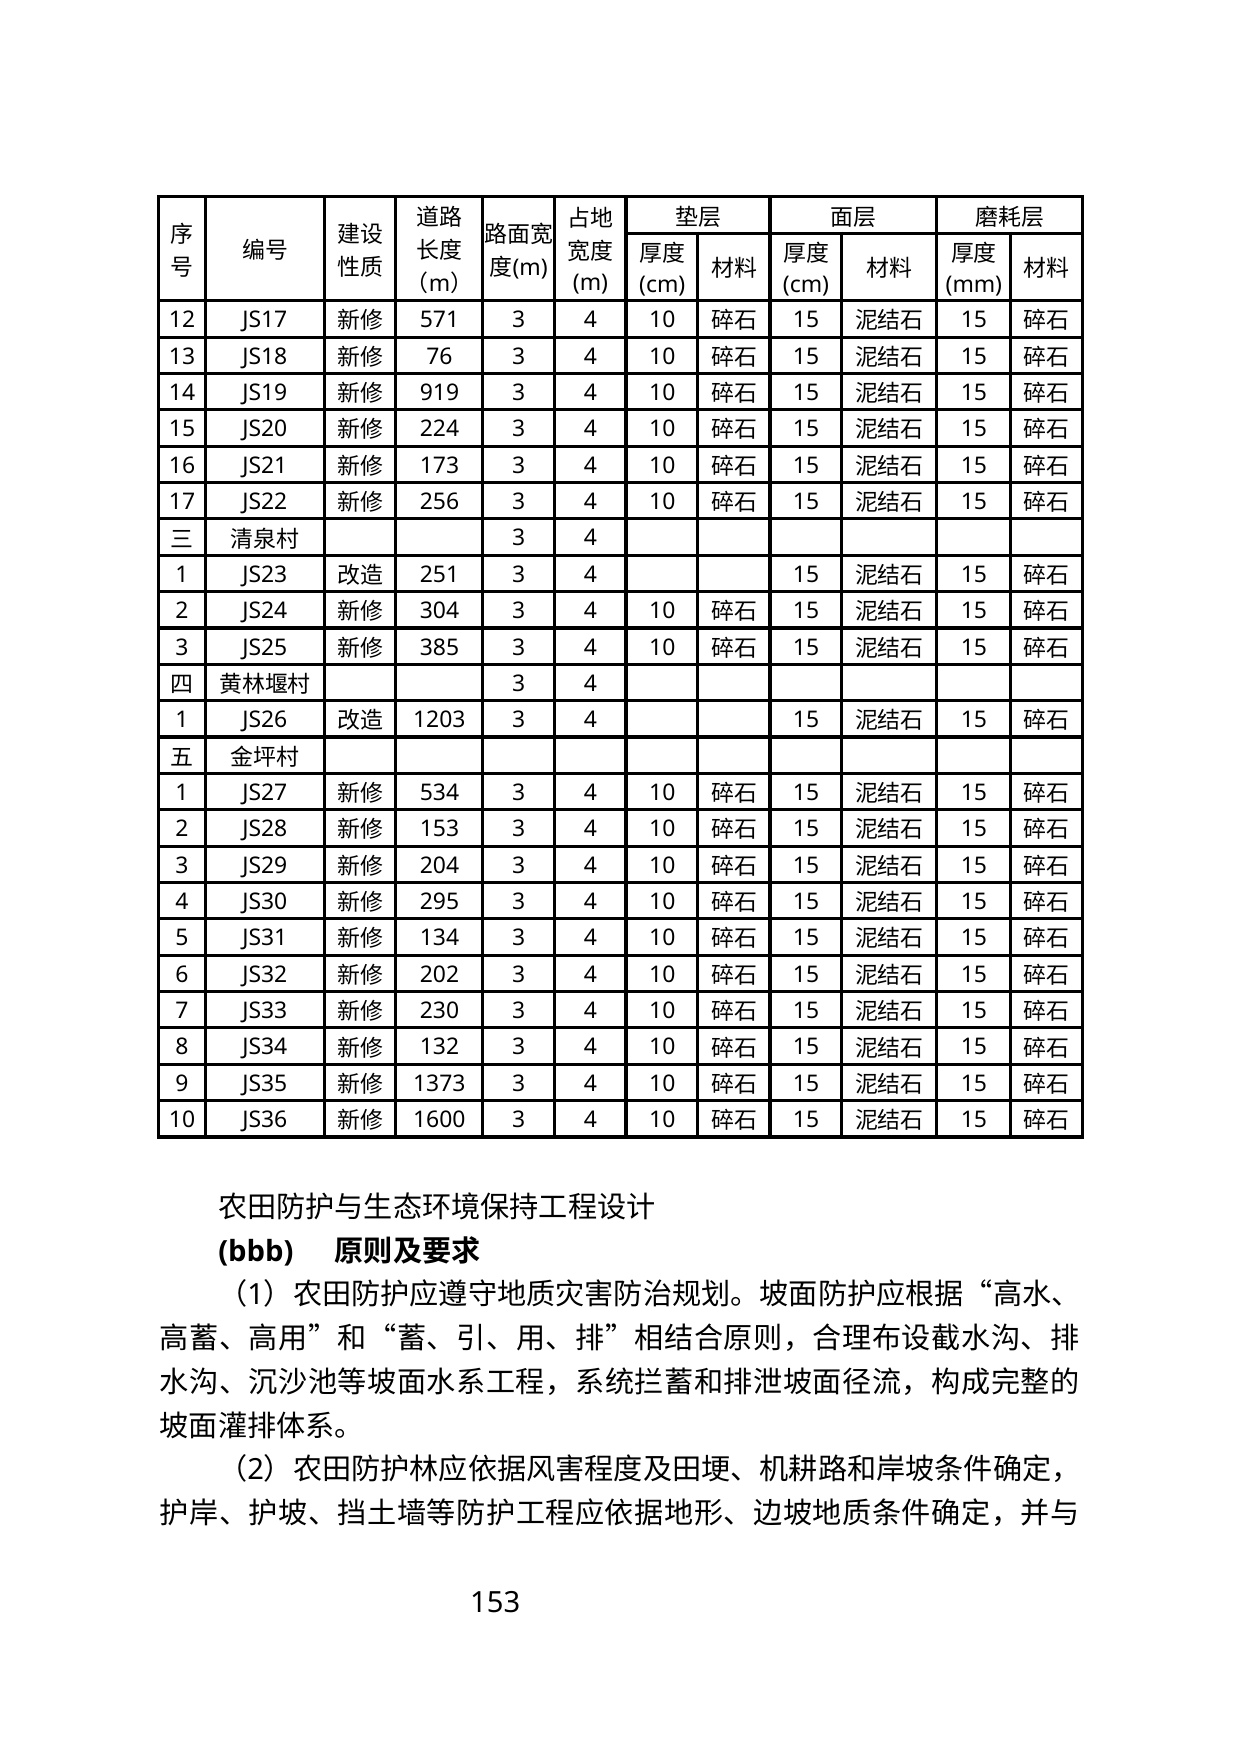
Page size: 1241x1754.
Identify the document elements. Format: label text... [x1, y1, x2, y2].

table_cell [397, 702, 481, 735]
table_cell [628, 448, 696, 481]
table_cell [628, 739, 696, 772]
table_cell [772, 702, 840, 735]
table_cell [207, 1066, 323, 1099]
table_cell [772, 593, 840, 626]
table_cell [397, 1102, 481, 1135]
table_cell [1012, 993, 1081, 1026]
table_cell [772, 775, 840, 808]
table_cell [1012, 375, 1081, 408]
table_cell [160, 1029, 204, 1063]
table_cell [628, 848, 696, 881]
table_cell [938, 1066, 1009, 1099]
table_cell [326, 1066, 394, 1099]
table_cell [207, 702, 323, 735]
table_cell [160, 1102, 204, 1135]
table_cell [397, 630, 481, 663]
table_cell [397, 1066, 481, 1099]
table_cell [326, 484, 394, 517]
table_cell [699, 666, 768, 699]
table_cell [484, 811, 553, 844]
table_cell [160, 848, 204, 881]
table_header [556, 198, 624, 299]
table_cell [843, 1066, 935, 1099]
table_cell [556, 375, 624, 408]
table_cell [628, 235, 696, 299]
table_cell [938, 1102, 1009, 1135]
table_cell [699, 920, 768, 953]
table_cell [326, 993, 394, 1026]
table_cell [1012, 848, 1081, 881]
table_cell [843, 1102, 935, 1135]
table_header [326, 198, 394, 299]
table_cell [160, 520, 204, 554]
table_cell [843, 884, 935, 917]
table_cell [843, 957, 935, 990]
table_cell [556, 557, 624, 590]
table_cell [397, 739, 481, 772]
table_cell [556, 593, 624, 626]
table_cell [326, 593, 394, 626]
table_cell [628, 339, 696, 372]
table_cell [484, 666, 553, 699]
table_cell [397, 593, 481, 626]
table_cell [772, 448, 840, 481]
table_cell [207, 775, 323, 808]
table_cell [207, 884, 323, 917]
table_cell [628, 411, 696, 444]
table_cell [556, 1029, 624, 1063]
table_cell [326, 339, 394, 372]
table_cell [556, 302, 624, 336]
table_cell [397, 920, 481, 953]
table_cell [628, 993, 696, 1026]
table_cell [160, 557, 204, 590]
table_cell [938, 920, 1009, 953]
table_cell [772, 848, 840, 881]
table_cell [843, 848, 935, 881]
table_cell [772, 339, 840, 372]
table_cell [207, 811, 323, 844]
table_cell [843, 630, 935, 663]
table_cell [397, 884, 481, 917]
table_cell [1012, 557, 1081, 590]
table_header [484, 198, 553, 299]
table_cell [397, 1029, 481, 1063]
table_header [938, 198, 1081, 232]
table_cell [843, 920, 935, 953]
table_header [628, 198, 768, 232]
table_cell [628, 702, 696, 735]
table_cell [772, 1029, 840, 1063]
text （1）农田防护应遵守地质灾害防治规划。坡面防护应根据“高水、高蓄、高用”和“蓄、引、用、排”相结合原则，合理布设截水沟、排水沟、沉沙池等坡面水系工程，系统拦蓄和排泄坡面径流，构成完整的坡面灌排体系。 [159, 1270, 1081, 1445]
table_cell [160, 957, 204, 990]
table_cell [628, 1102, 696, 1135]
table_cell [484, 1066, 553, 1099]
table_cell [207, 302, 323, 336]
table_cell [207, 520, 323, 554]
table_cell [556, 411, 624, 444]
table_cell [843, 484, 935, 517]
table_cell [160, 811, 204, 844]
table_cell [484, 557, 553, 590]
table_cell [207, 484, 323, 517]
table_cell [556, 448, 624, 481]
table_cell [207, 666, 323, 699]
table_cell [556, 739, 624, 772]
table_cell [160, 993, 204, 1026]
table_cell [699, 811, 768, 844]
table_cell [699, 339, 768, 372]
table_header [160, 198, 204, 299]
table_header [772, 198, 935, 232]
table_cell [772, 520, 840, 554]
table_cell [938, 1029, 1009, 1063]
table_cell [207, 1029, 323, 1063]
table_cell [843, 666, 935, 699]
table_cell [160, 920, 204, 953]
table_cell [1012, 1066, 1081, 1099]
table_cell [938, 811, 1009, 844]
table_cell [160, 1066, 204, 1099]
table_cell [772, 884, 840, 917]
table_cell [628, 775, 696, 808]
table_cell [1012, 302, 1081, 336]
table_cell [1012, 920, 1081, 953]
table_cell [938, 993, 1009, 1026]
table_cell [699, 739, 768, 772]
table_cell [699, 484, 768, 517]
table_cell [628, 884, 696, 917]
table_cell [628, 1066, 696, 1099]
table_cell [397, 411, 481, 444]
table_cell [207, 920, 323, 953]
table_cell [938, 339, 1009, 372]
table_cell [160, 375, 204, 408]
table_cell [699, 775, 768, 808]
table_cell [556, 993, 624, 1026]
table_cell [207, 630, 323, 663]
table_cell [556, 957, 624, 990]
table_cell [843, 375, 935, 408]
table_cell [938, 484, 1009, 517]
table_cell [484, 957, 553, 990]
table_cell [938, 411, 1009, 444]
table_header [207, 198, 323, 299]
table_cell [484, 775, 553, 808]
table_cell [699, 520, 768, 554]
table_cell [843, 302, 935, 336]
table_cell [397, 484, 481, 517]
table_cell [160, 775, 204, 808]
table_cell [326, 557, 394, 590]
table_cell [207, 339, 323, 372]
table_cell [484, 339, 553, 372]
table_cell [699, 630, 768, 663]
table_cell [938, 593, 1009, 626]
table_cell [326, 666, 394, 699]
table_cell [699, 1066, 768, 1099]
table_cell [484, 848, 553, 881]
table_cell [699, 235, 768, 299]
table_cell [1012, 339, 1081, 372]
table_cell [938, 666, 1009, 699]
text 农田防护与生态环境保持工程设计 [159, 1182, 1081, 1226]
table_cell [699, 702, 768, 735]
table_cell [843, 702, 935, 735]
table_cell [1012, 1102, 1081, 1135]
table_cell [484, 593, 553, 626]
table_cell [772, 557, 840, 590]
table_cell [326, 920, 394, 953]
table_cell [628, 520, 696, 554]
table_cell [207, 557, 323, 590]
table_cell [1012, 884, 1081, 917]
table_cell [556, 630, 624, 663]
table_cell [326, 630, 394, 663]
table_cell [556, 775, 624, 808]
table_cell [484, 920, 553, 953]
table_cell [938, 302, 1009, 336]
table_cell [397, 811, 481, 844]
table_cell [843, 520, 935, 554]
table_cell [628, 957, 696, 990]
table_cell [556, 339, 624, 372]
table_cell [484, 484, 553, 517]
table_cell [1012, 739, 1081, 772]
list 原则及要求 [159, 1226, 1081, 1270]
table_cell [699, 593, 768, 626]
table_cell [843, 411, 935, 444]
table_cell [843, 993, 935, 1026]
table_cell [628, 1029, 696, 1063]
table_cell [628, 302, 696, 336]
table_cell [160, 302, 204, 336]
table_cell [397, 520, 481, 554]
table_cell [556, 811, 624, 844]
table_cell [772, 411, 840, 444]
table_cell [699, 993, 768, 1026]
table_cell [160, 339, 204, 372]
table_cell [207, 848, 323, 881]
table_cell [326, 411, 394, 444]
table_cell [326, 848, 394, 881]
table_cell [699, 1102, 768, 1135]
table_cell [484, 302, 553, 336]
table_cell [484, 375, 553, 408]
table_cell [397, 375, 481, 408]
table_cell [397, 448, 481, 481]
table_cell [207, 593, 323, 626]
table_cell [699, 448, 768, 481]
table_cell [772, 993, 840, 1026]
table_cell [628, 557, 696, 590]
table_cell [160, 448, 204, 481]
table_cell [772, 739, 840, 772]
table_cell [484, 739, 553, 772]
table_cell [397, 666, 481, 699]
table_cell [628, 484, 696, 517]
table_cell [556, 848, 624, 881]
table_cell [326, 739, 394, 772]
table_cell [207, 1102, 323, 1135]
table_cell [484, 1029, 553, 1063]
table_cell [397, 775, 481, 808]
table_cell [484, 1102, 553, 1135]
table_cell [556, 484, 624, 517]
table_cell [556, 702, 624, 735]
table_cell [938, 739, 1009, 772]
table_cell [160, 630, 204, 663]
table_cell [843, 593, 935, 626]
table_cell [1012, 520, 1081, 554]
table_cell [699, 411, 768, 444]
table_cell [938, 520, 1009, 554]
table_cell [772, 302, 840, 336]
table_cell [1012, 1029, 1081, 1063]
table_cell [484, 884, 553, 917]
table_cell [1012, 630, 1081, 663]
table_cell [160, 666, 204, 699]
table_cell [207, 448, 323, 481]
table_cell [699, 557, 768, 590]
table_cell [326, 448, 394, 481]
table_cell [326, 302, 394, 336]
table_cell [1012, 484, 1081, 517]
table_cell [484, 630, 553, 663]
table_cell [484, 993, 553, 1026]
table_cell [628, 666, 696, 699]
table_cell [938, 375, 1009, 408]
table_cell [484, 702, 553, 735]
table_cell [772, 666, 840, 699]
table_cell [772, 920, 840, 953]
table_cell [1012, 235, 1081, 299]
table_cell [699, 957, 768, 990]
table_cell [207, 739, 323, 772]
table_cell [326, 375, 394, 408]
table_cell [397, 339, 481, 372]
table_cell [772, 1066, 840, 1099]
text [159, 1445, 1081, 1532]
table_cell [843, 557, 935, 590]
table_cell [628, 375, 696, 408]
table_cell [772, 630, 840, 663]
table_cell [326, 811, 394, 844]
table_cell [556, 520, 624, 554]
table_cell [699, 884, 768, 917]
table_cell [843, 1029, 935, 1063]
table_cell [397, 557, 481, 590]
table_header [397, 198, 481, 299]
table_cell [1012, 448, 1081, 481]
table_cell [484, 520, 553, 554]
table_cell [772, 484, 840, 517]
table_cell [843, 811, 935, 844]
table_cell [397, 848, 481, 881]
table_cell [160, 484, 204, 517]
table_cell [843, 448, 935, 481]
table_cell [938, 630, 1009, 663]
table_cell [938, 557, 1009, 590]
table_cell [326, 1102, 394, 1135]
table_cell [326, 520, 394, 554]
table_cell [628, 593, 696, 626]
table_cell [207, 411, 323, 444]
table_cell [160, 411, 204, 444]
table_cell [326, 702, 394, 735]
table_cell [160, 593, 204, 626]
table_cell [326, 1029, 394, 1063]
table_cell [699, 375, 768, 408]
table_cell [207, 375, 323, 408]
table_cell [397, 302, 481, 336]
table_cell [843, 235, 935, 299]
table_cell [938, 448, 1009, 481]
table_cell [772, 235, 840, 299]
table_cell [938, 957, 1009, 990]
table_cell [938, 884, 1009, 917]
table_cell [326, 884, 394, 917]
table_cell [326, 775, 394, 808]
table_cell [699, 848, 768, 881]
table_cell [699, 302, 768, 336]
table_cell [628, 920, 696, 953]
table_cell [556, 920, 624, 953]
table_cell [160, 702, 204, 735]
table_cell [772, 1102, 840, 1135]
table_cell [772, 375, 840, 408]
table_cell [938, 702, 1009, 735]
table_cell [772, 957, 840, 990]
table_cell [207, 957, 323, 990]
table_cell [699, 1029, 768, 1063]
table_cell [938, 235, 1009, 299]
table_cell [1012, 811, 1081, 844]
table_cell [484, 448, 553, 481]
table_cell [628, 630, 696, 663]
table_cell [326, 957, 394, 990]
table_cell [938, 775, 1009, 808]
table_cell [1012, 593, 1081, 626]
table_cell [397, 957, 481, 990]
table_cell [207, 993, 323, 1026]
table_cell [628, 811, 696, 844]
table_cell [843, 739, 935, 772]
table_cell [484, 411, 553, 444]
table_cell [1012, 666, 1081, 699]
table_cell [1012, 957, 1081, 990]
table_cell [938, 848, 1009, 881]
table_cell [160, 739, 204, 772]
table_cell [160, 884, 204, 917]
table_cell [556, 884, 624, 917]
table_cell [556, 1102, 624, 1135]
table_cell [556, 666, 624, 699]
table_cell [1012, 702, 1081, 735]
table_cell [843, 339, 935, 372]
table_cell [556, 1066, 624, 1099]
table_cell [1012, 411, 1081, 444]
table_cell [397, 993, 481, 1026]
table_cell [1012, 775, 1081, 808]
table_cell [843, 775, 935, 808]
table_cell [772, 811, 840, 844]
